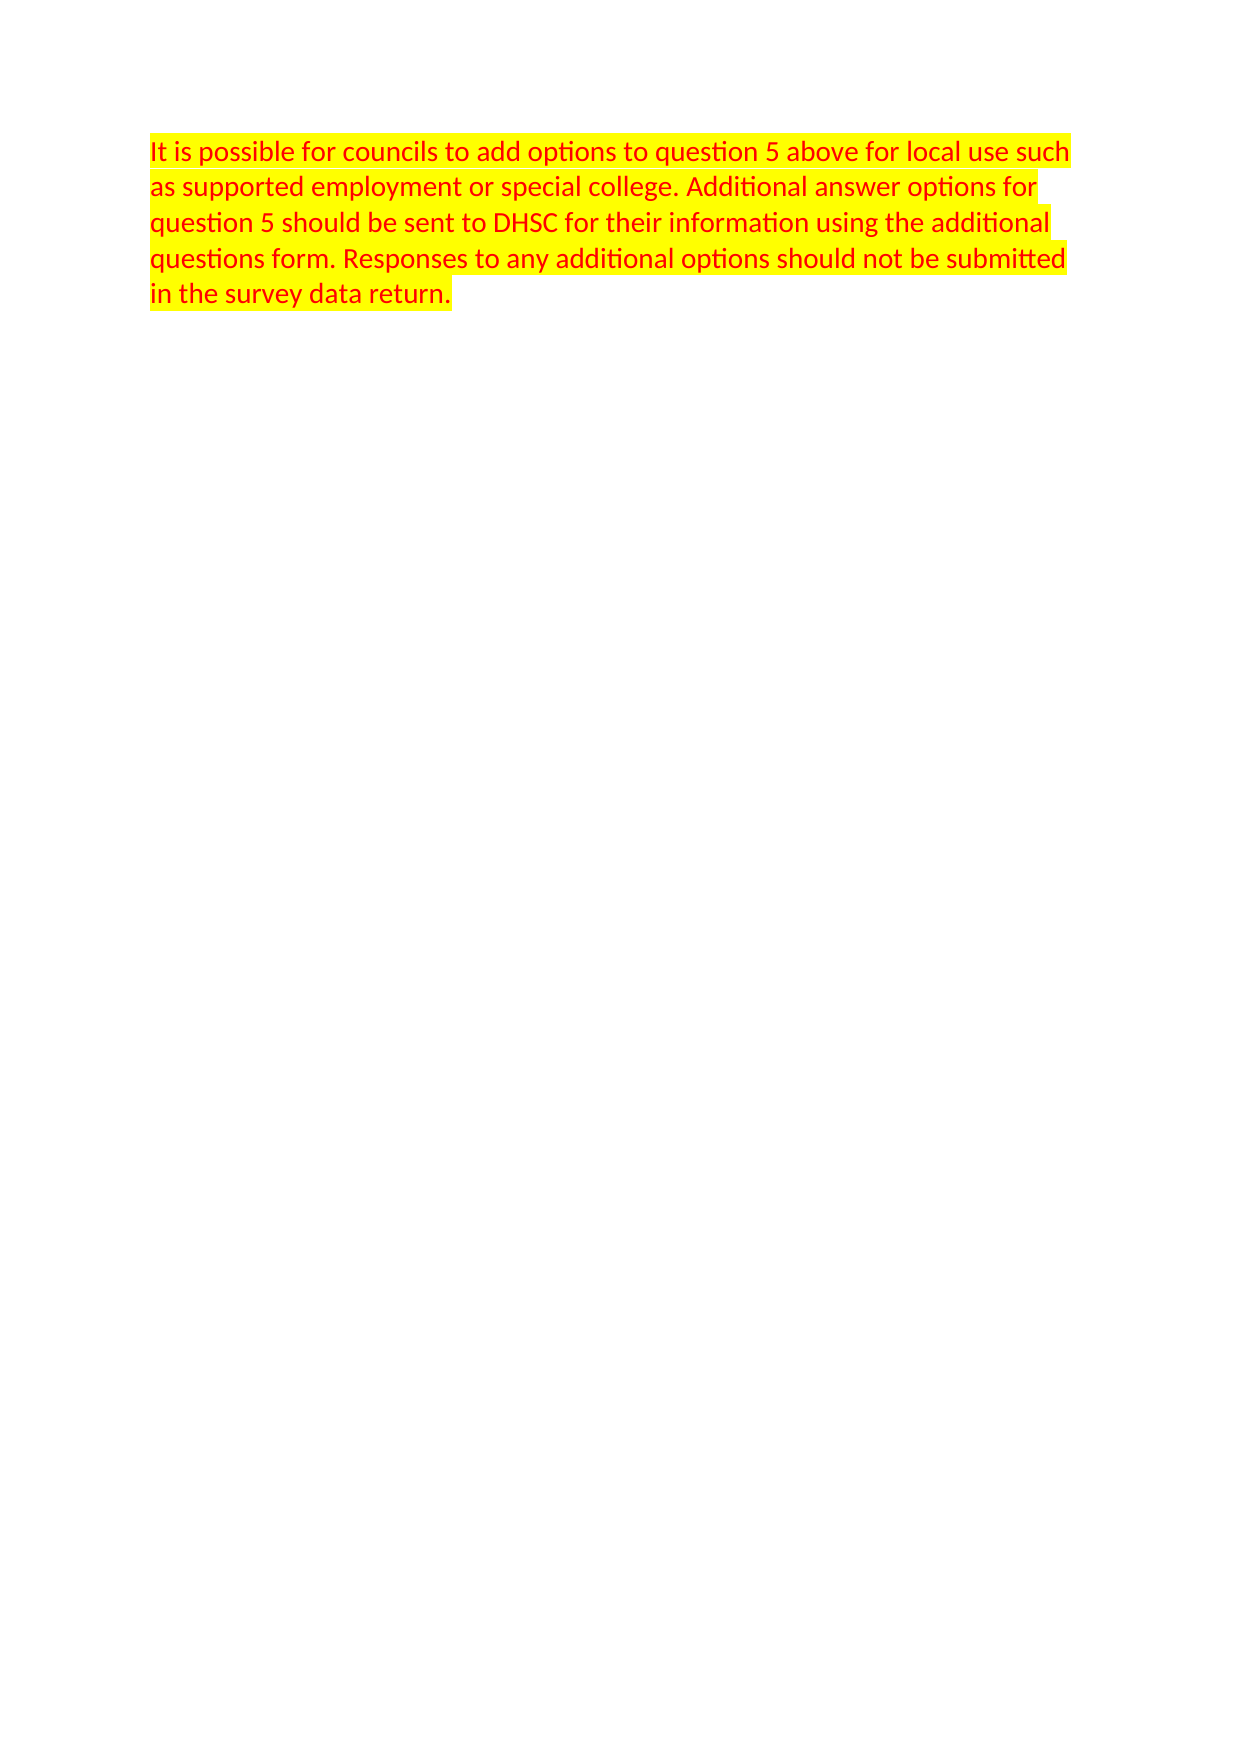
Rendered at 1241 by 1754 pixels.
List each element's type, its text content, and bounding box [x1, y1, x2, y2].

text It is possible for councils to add options to question 5 above for local use such as supported employment or special college. Additional answer options for question 5 should be sent to DHSC for their information using the additional questions form. Responses to any additional options should not be submitted in the survey data return. [150, 133, 1090, 311]
